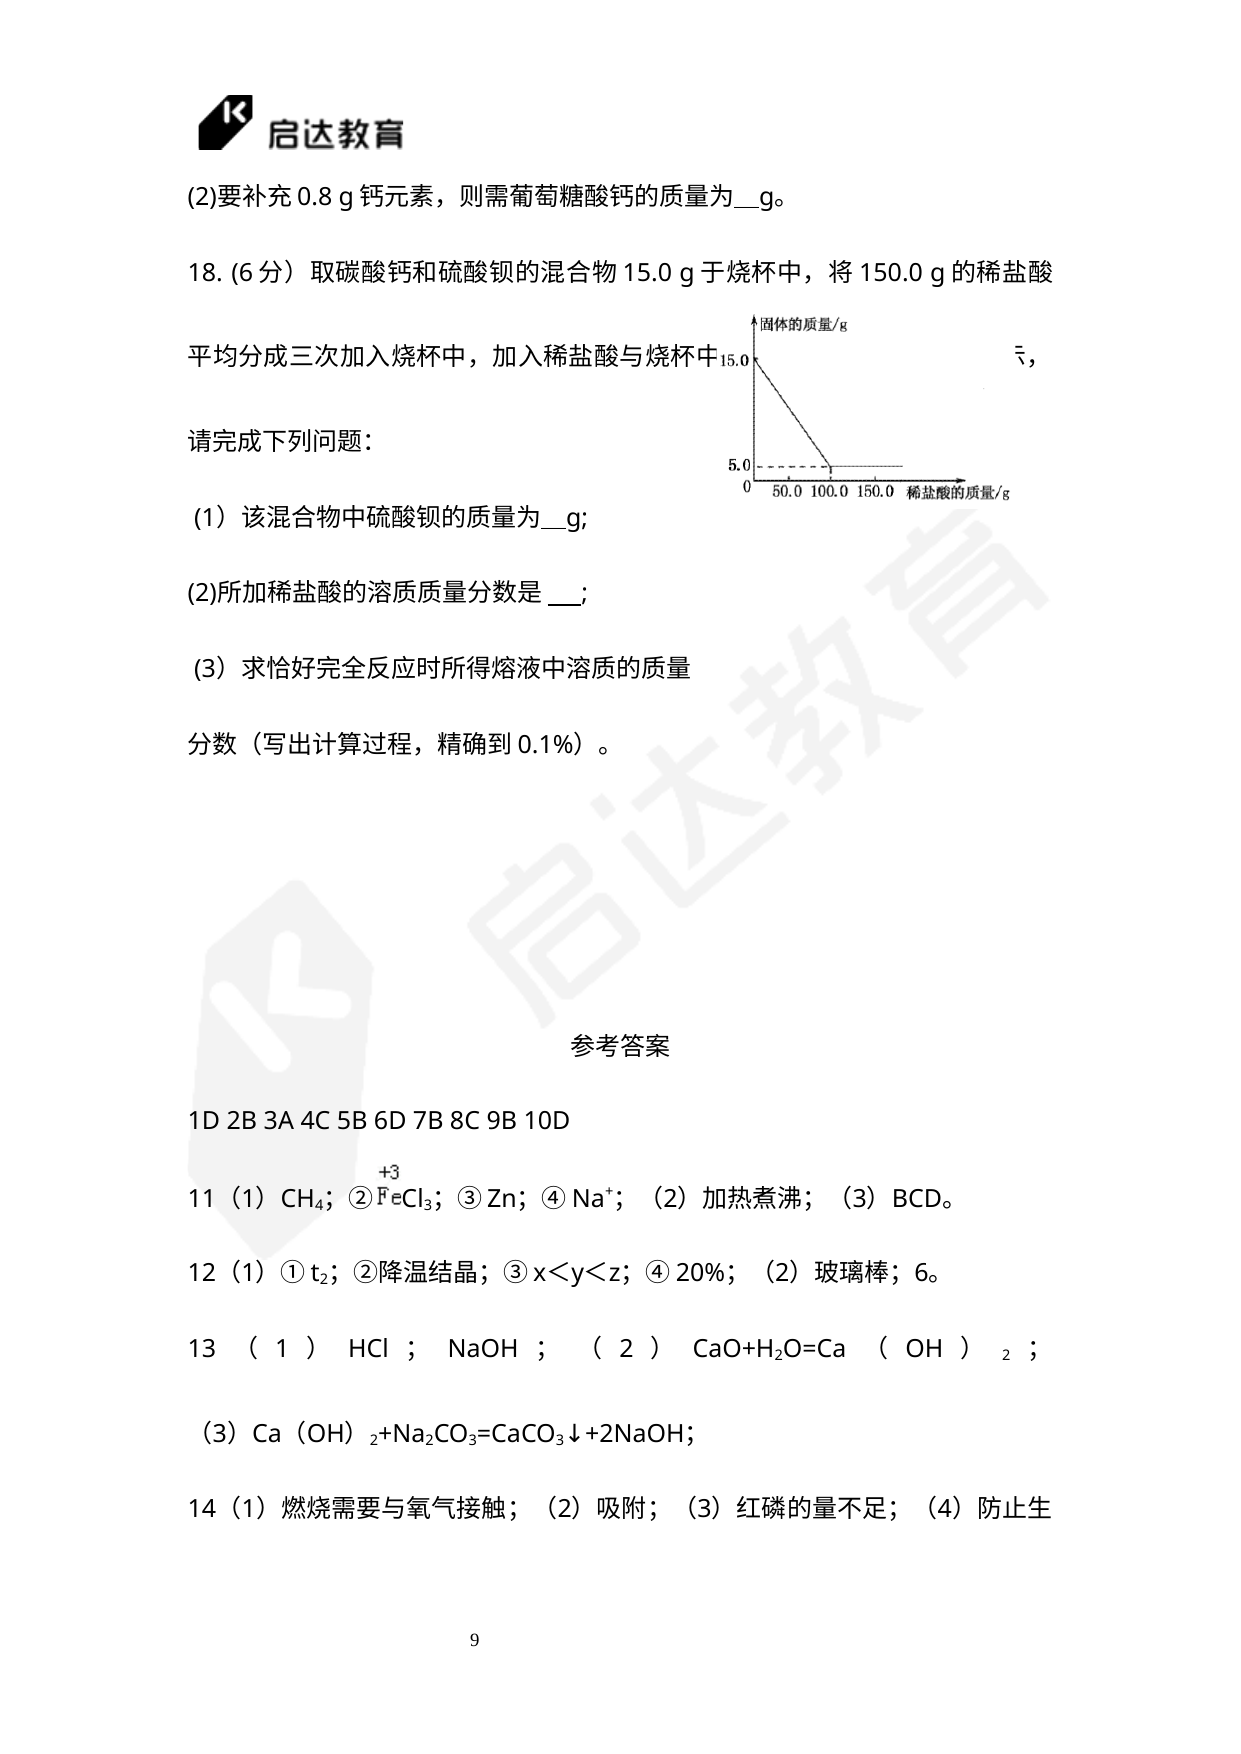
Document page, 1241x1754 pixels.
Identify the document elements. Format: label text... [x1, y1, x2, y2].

picture [198, 95, 404, 150]
text 11（1）CH4；②Cl3；③Zn；④Na+；（2）加热煮沸；（3）BCD。 [187, 1163, 1053, 1228]
text (1）该混合物中硫酸钡的质量为＿g; [187, 483, 1053, 548]
text (2)所加稀盐酸的溶质质量分数是 ; [187, 558, 1053, 623]
text 参考答案 [187, 1012, 1053, 1077]
text (3）求恰好完全反应时所得熔液中溶质的质量 [187, 634, 1053, 699]
text (2)要补充0.8 g钙元素，则需葡萄糖酸钙的质量为＿g。 [187, 162, 1053, 227]
text 14（1）燃烧需要与氧气接触；（2）吸附；（3）红磷的量不足；（4）防止生成物熔化溅落下来使瓶底炸裂。 [187, 1474, 1053, 1539]
picture [373, 1162, 402, 1208]
text 18. (6分）取碳酸钙和硫酸钡的混合物15.0 g于烧杯中，将150.0 g的稀盐酸平均分成三次加入烧杯中，加入稀盐酸与烧杯中固体的质量关系如下图所示，请完成下列问题： [187, 238, 1053, 472]
text 1D 2B 3A 4C 5B 6D 7B 8C 9B 10D [187, 1087, 1053, 1152]
text 13（1）HCl；NaOH；（2）CaO+H2O=Ca（OH）2；（3）Ca（OH）2+Na2CO3=CaCO3↓+2NaOH； [187, 1314, 1053, 1464]
picture [716, 306, 1016, 509]
text 分数（写出计算过程，精确到0.1%）。 [187, 710, 1053, 775]
text 12（1）①t2；②降温结晶；③x＜y＜z；④20%；（2）玻璃棒；6。 [187, 1238, 1053, 1303]
